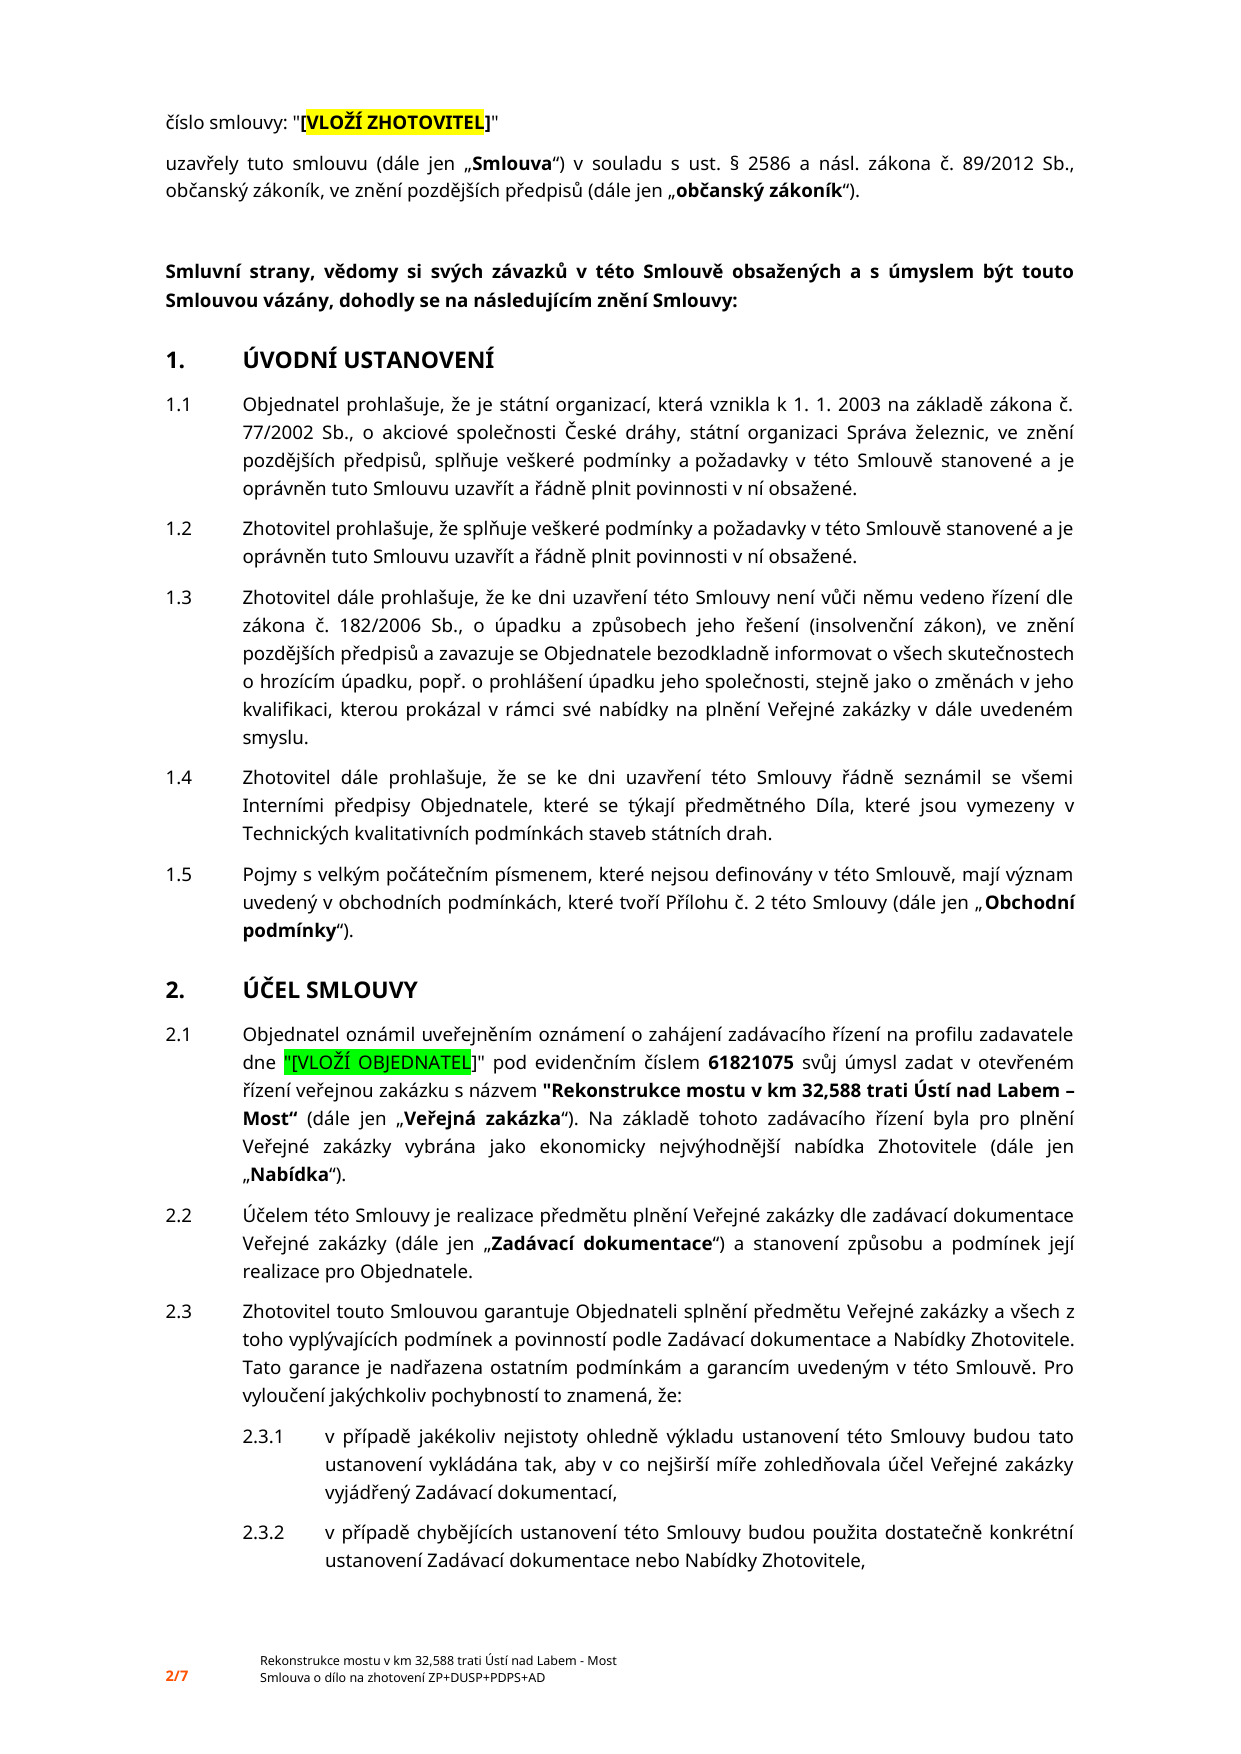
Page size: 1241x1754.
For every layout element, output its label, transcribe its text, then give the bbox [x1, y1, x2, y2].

text Zhotovitel dále prohlašuje, že se ke dni uzavření této Smlouvy řádně seznámil se všemi Interními předpisy Objednatele, které se týkají předmětného Díla, které jsou vymezeny v Technických kvalitativních podmínkách staveb státních drah. [165, 765, 1075, 846]
text v případě jakékoliv nejistoty ohledně výkladu ustanovení této Smlouvy budou tato ustanovení vykládána tak, aby v co nejširší míře zohledňovala účel Veřejné zakázky vyjádřený Zadávací dokumentací, [242, 1423, 1075, 1505]
text Zhotovitel dále prohlašuje, že ke dni uzavření této Smlouvy není vůči němu vedeno řízení dle zákona č. 182/2006 Sb., o úpadku a způsobech jeho řešení (insolvenční zákon), ve znění pozdějších předpisů a zavazuje se Objednatele bezodkladně informovat o všech skutečnostech o hrozícím úpadku, popř. o prohlášení úpadku jeho společnosti, stejně jako o změnách v jeho kvalifikaci, kterou prokázal v rámci své nabídky na plnění Veřejné zakázky v dále uvedeném smyslu. [165, 584, 1075, 750]
text Objednatel oznámil uveřejněním oznámení o zahájení zadávacího řízení na profilu zadavatele dne "[VLOŽÍ OBJEDNATEL]" pod evidenčním číslem 61821075 svůj úmysl zadat v otevřeném řízení veřejnou zakázku s názvem "Rekonstrukce mostu v km 32,588 trati Ústí nad Labem – Most“ (dále jen „Veřejná zakázka“). Na základě tohoto zadávacího řízení byla pro plnění Veřejné zakázky vybrána jako ekonomicky nejvýhodnější nabídka Zhotovitele (dále jen „Nabídka“). [165, 1021, 1075, 1187]
text Zhotovitel prohlašuje, že splňuje veškeré podmínky a požadavky v této Smlouvě stanovené a je oprávněn tuto Smlouvu uzavřít a řádně plnit povinnosti v ní obsažené. [165, 516, 1075, 569]
text uzavřely tuto smlouvu (dále jen „Smlouva“) v souladu s ust. § 2586 a násl. zákona č. 89/2012 Sb., občanský zákoník, ve znění pozdějších předpisů (dále jen „občanský zákoník“). [165, 150, 1075, 203]
text Zhotovitel touto Smlouvou garantuje Objednateli splnění předmětu Veřejné zakázky a všech z toho vyplývajících podmínek a povinností podle Zadávací dokumentace a Nabídky Zhotovitele. Tato garance je nadřazena ostatním podmínkám a garancím uvedeným v této Smlouvě. Pro vyloučení jakýchkoliv pochybností to znamená, že: [165, 1298, 1075, 1408]
text číslo smlouvy: "[VLOŽÍ ZHOTOVITEL]" [484, 109, 1075, 135]
text ÚVODNÍ USTANOVENÍ [165, 344, 1075, 375]
text číslo smlouvy: "[VLOŽÍ ZHOTOVITEL]" [165, 109, 306, 135]
text Objednatel prohlašuje, že je státní organizací, která vznikla k 1. 1. 2003 na základě zákona č. 77/2002 Sb., o akciové společnosti České dráhy, státní organizaci Správa železnic, ve znění pozdějších předpisů, splňuje veškeré podmínky a požadavky v této Smlouvě stanovené a je oprávněn tuto Smlouvu uzavřít a řádně plnit povinnosti v ní obsažené. [165, 391, 1075, 501]
text Smluvní strany, vědomy si svých závazků v této Smlouvě obsažených a s úmyslem být touto Smlouvou vázány, dohodly se na následujícím znění Smlouvy: [165, 259, 1075, 312]
text v případě chybějících ustanovení této Smlouvy budou použita dostatečně konkrétní ustanovení Zadávací dokumentace nebo Nabídky Zhotovitele, [242, 1520, 1075, 1573]
text ÚČEL SMLOUVY [165, 974, 1075, 1006]
text Účelem této Smlouvy je realizace předmětu plnění Veřejné zakázky dle zadávací dokumentace Veřejné zakázky (dále jen „Zadávací dokumentace“) a stanovení způsobu a podmínek její realizace pro Objednatele. [165, 1202, 1075, 1283]
text Pojmy s velkým počátečním písmenem, které nejsou definovány v této Smlouvě, mají význam uvedený v obchodních podmínkách, které tvoří Přílohu č. 2 této Smlouvy (dále jen „Obchodní podmínky“). [165, 861, 1075, 943]
